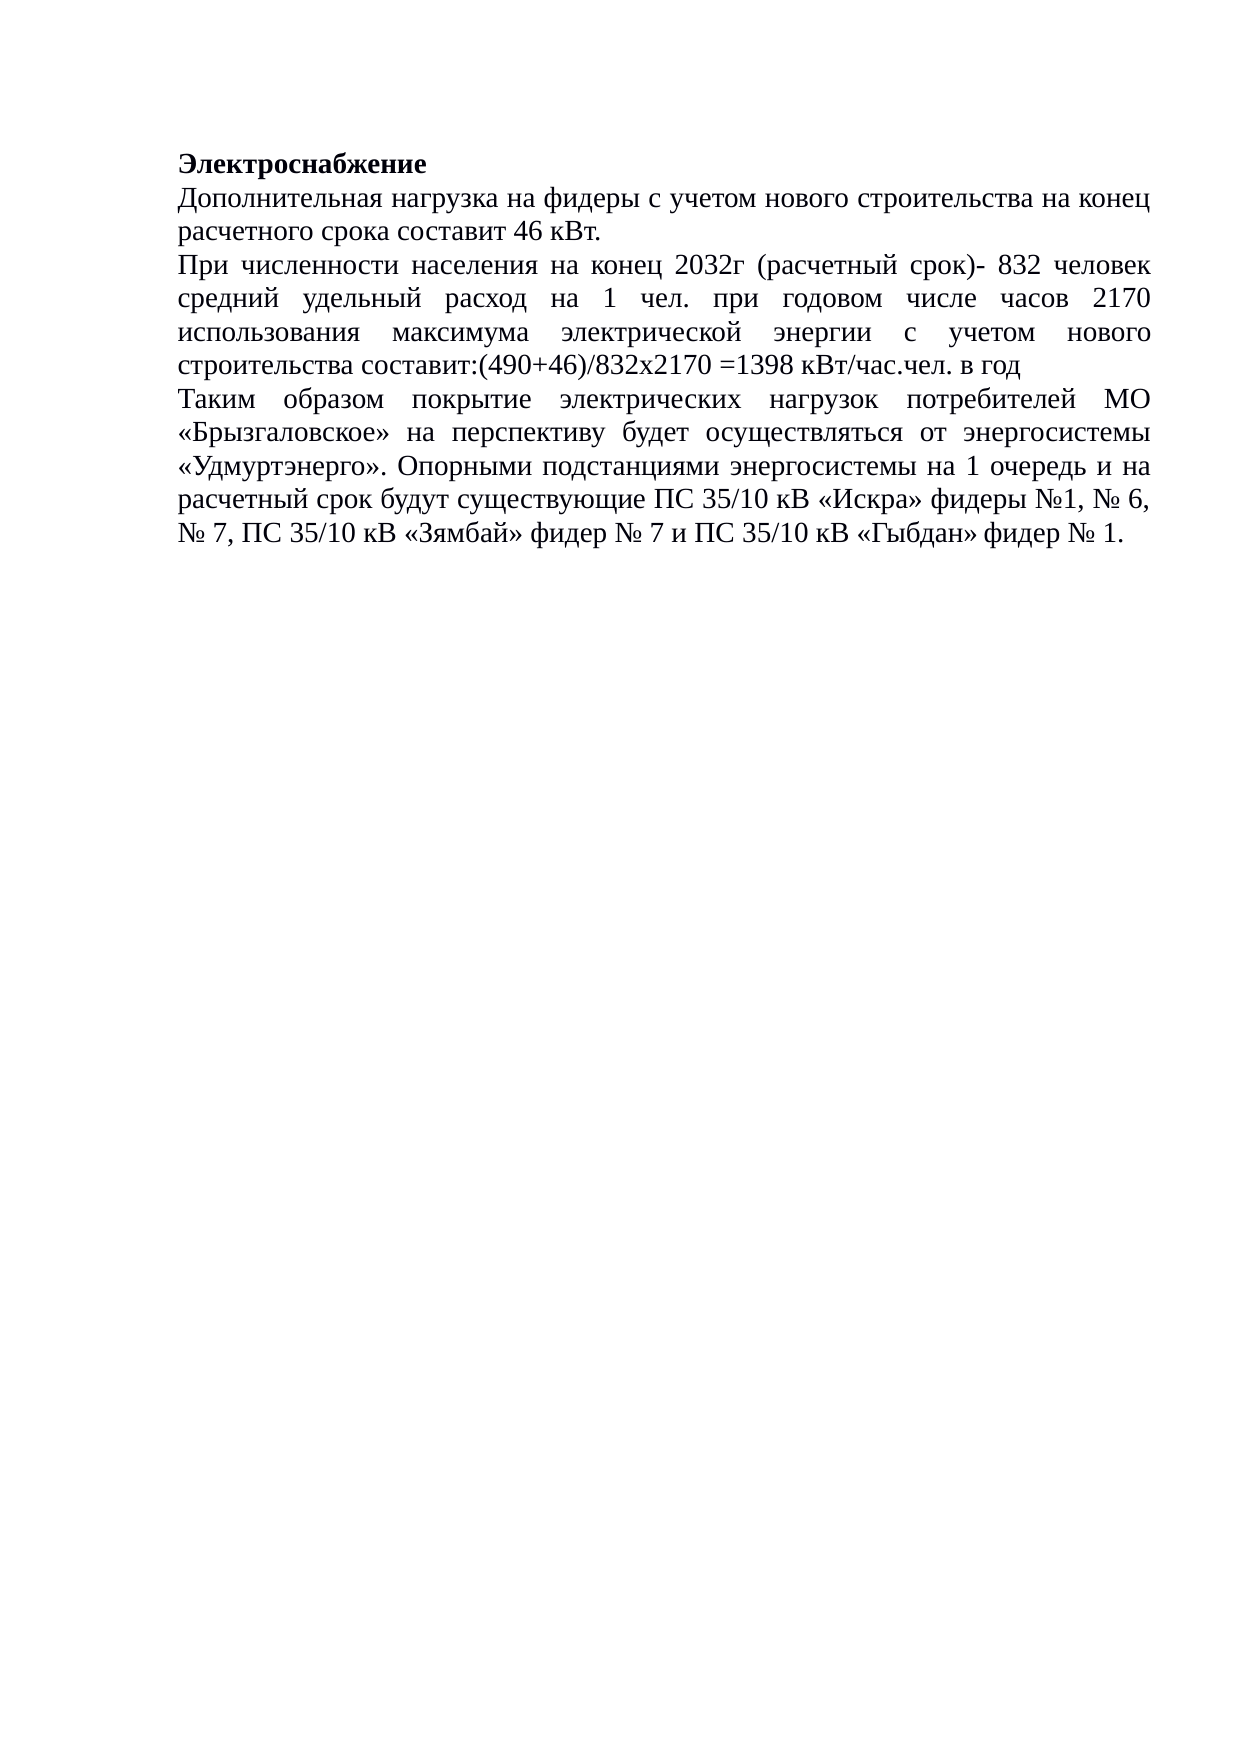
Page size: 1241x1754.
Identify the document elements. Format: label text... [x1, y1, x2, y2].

text Дополнительная нагрузка на фидеры с учетом нового строительства на конец расчетного срока составит 46 кВт. [177, 180, 1152, 247]
text Таким образом покрытие электрических нагрузок потребителей МО «Брызгаловское» на перспективу будет осуществляться от энергосистемы «Удмуртэнерго». Опорными подстанциями энергосистемы на 1 очередь и на расчетный срок будут существующие ПС 35/10 кВ «Искра» фидеры №1, № 6, № 7, ПС 35/10 кВ «Зямбай» фидер № 7 и ПС 35/10 кВ «Гыбдан» фидер № 1. [177, 381, 1152, 549]
text При численности населения на конец 2032г (расчетный срок)- 832 человек средний удельный расход на 1 чел. при годовом числе часов 2170 использования максимума электрической энергии с учетом нового строительства составит:(490+46)/832х2170 =1398 кВт/час.чел. в год [177, 247, 1152, 381]
text Электроснабжение [177, 146, 1152, 180]
